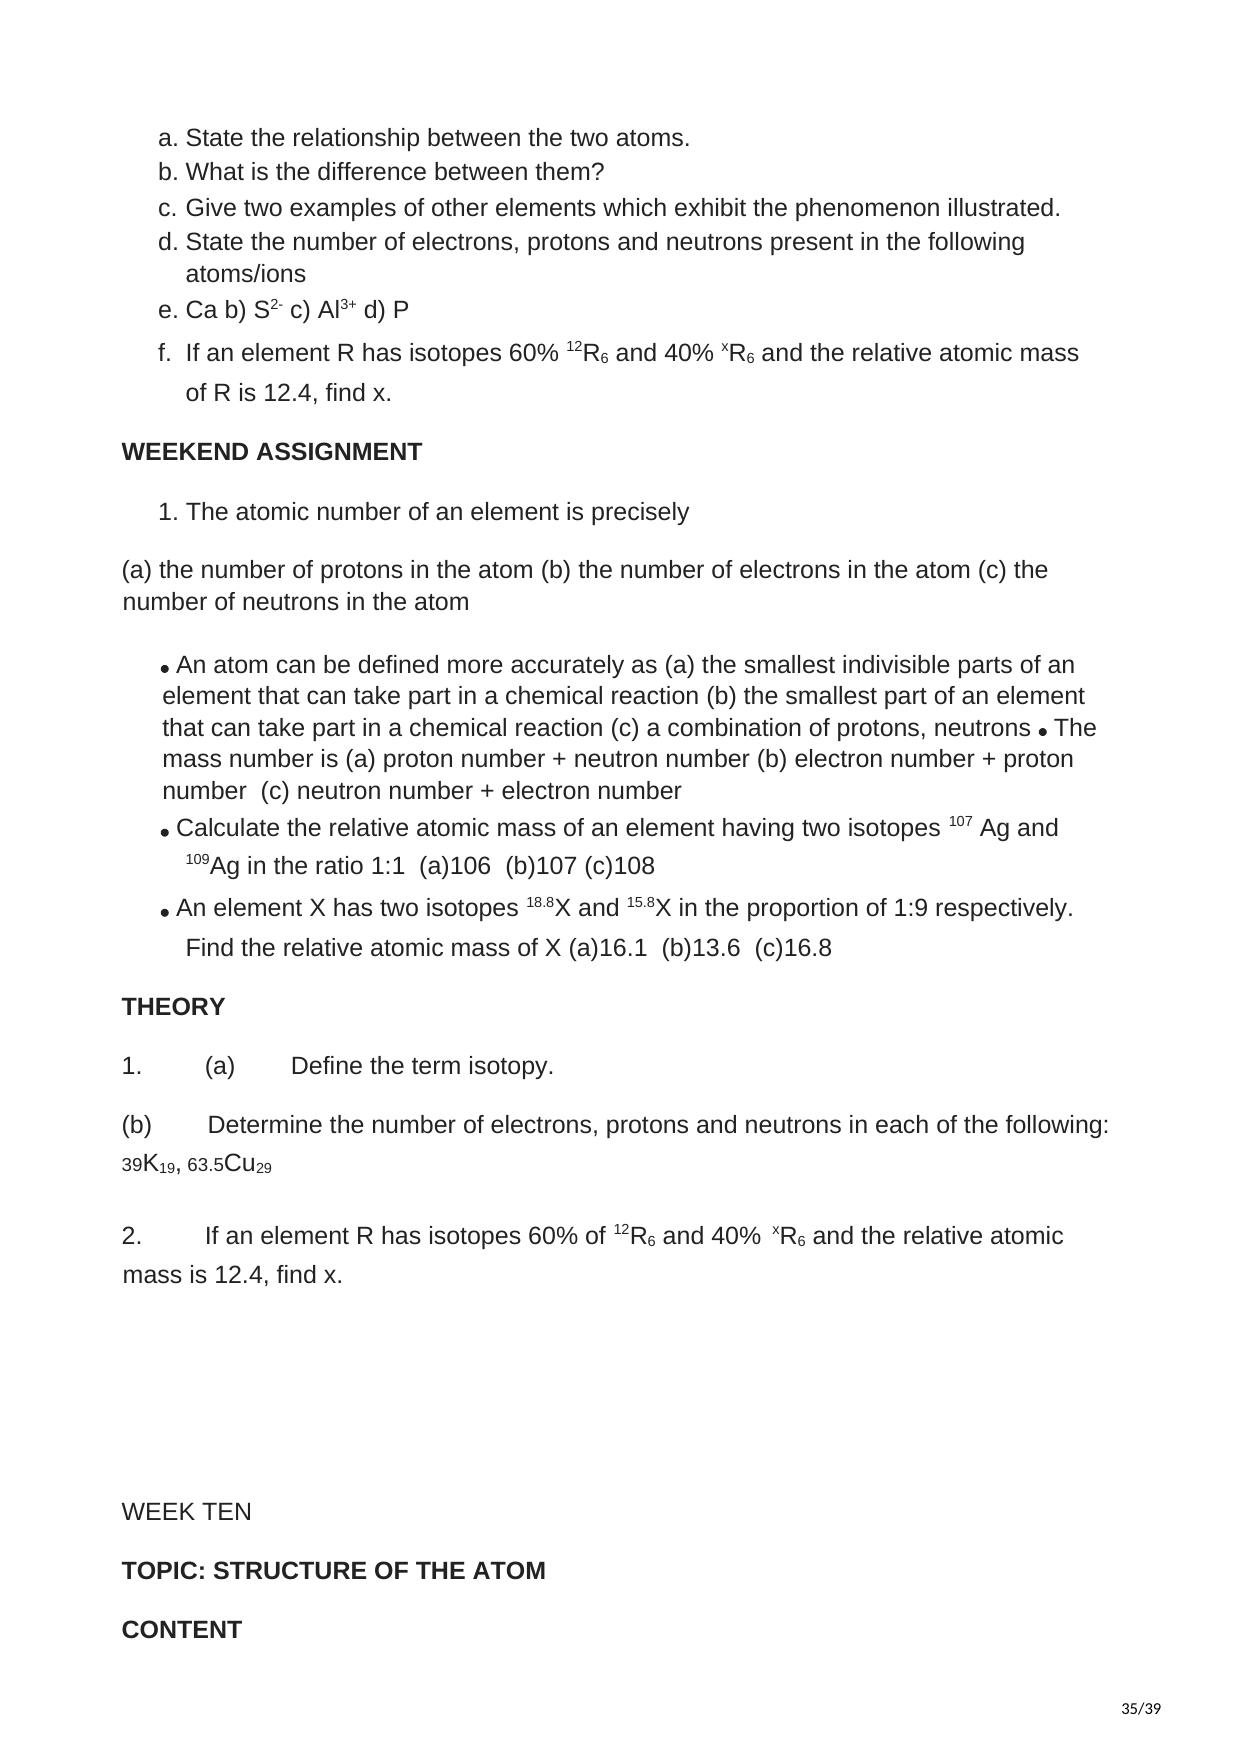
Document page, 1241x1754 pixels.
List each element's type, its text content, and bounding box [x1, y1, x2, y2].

text (a) the number of protons in the atom (b) the number of electrons in the atom (c) the number of neutrons in the atom [121, 555, 1117, 616]
list Ca b) S2- c) Al3+ d) P [158, 296, 1117, 324]
text 2. If an element R has isotopes 60% of 12R6 and 40% xR6 and the relative atomic mass is 12.4, find x. [121, 1221, 1117, 1288]
text 109Ag in the ratio 1:1 (a)106 (b)107 (c)108 [185, 851, 1117, 880]
text Calculate the relative atomic mass of an element having two isotopes 107 Ag and [161, 813, 1117, 842]
text of R is 12.4, find x. [185, 378, 1117, 407]
text TOPIC: STRUCTURE OF THE ATOM [121, 1556, 1117, 1585]
text WEEK TEN [121, 1497, 1117, 1526]
text 1. (a) Define the term isotopy. [121, 1051, 1117, 1080]
text CONTENT [121, 1615, 1117, 1644]
list State the number of electrons, protons and neutrons present in the following atoms/ions [158, 227, 1117, 287]
text 39K19, 63.5Cu29 [121, 1148, 1117, 1177]
list Give two examples of other elements which exhibit the phenomenon illustrated. [158, 193, 1117, 222]
text An atom can be defined more accurately as (a) the smallest indivisible parts of an element that can take part in a chemical reaction (b) the smallest part of an element that can take part in a chemical reaction (c) a combination of protons, neutrons The mass number is (a) proton number + neutron number (b) electron number + proton number (c) neutron number + electron number [161, 649, 1117, 804]
list State the relationship between the two atoms. [158, 123, 1117, 151]
text (b) Determine the number of electrons, protons and neutrons in each of the following: [121, 1110, 1117, 1139]
text 1. The atomic number of an element is precisely [158, 497, 1117, 525]
text An element X has two isotopes 18.8X and 15.8X in the proportion of 1:9 respectively. Find the relative atomic mass of X (a)16.1 (b)13.6 (c)16.8 [161, 893, 1117, 961]
list What is the difference between them? [158, 157, 1117, 186]
list If an element R has isotopes 60% 12R6 and 40% xR6 and the relative atomic mass [158, 338, 1117, 367]
text WEEKEND ASSIGNMENT [121, 437, 1117, 466]
text THEORY [121, 992, 1117, 1021]
